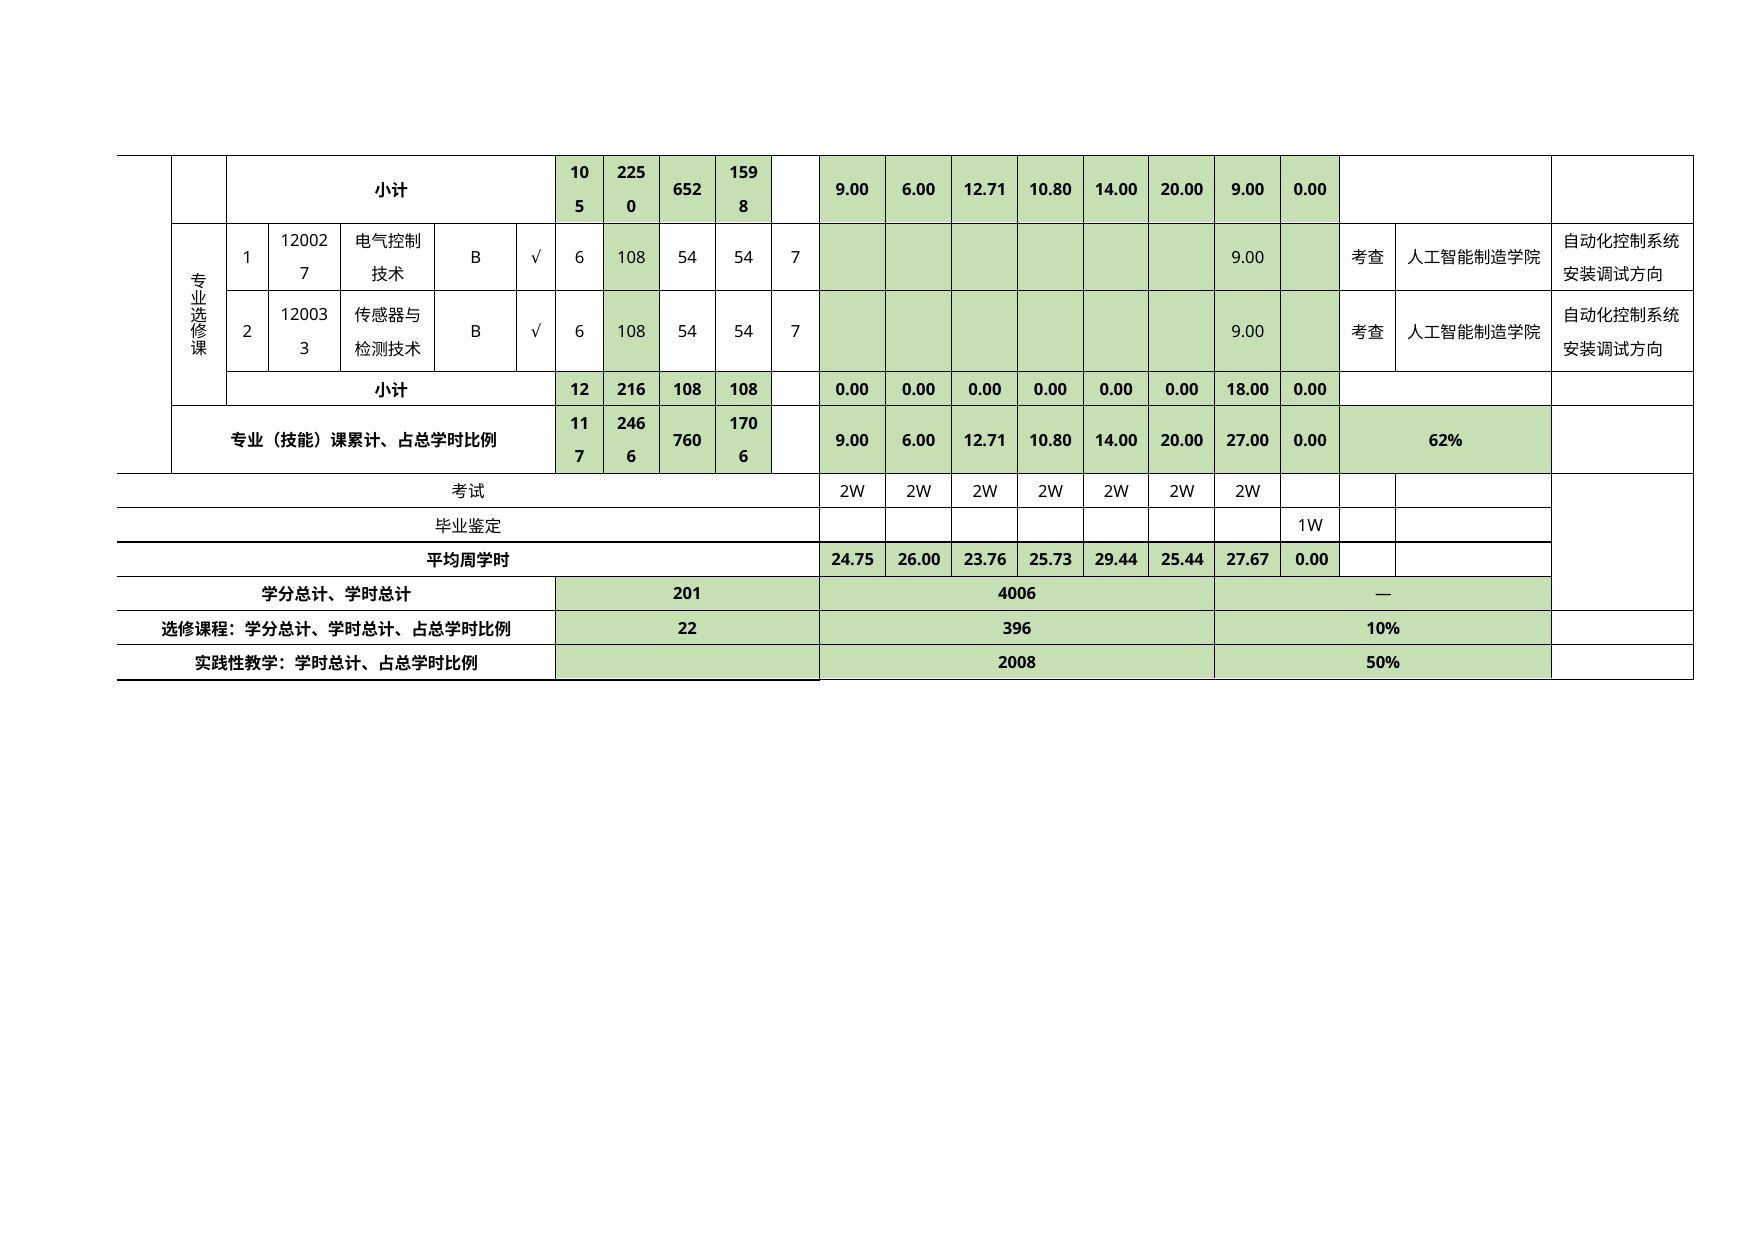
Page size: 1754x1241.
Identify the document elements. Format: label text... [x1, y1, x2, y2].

table_cell 自动化控制系统安装调试方向 [1552, 224, 1693, 290]
table_cell [1552, 156, 1693, 222]
table_cell 24.75 [820, 543, 885, 576]
table_cell 396 [820, 611, 1214, 644]
table_cell [1552, 372, 1693, 405]
table_cell [1281, 474, 1339, 507]
table_cell 0.00 [1149, 372, 1214, 405]
table_cell 10.80 [1018, 406, 1083, 473]
table_cell 54 [660, 291, 715, 371]
table_cell 9.00 [1215, 156, 1280, 222]
table_cell [820, 291, 885, 371]
table_cell 0.00 [1281, 543, 1339, 576]
table_cell [1340, 474, 1395, 507]
table_cell 小计 [227, 156, 555, 222]
table_cell 考查 [1340, 224, 1395, 290]
table_cell 54 [660, 224, 715, 290]
table_cell 9.00 [1215, 224, 1280, 290]
table_cell 201 [556, 577, 819, 610]
table_cell 14.00 [1084, 156, 1148, 222]
table_cell 2W [886, 474, 951, 507]
table_cell 0.00 [1281, 372, 1339, 405]
table_cell [1018, 508, 1083, 541]
table_cell 54 [716, 224, 771, 290]
table_cell B [435, 224, 516, 290]
table_cell 9.00 [820, 406, 885, 473]
table_cell 27.00 [1215, 406, 1280, 473]
table_cell [772, 156, 819, 222]
table_cell √ [517, 291, 555, 371]
table_cell 2W [1149, 474, 1214, 507]
table_cell 实践性教学：学时总计、占总学时比例 [117, 645, 555, 678]
table_cell 6 [556, 224, 603, 290]
table_cell 14.00 [1084, 406, 1148, 473]
table_cell 1598 [716, 156, 771, 222]
table_cell 108 [716, 372, 771, 405]
table_cell [886, 291, 951, 371]
table_cell 6.00 [886, 406, 951, 473]
table_cell [1552, 474, 1693, 610]
table_cell 108 [604, 291, 659, 371]
table_cell 120033 [269, 291, 340, 371]
table_cell 6.00 [886, 156, 951, 222]
table_cell 人工智能制造学院 [1396, 291, 1551, 371]
table_cell 1W [1281, 508, 1339, 541]
table_cell 25.44 [1149, 543, 1214, 576]
table_cell [952, 291, 1017, 371]
table_cell 120027 [269, 224, 340, 290]
table_cell 18.00 [1215, 372, 1280, 405]
table_cell 2250 [604, 156, 659, 222]
table_cell 760 [660, 406, 715, 473]
table_cell [772, 372, 819, 405]
table_cell 0.00 [1084, 372, 1148, 405]
table_cell [1552, 406, 1693, 473]
table_cell 20.00 [1149, 156, 1214, 222]
table_cell [1281, 291, 1339, 371]
table_cell 考试 [117, 474, 819, 507]
table_cell 108 [604, 224, 659, 290]
table_cell 专业（技能）课累计、占总学时比例 [172, 406, 555, 473]
table_cell 学分总计、学时总计 [117, 577, 555, 610]
table_cell 0.00 [1018, 372, 1083, 405]
table_cell [886, 224, 951, 290]
table_cell 7 [772, 224, 819, 290]
table_cell [1018, 224, 1083, 290]
table_cell [1396, 543, 1551, 576]
table_cell 6 [556, 291, 603, 371]
table_cell 考查 [1340, 291, 1395, 371]
table_cell [1396, 508, 1551, 541]
table_cell 平均周学时 [117, 543, 819, 576]
table_cell [886, 508, 951, 541]
table_cell 12.71 [952, 406, 1017, 473]
table_cell 50% [1215, 645, 1551, 678]
table_cell 0.00 [1281, 406, 1339, 473]
table_cell 0.00 [1281, 156, 1339, 222]
table_cell √ [517, 224, 555, 290]
table_cell [952, 224, 1017, 290]
table_cell 23.76 [952, 543, 1017, 576]
table_cell [772, 406, 819, 473]
table_cell 9.00 [820, 156, 885, 222]
table_cell 27.67 [1215, 543, 1280, 576]
table_cell 108 [660, 372, 715, 405]
table_cell 2W [1018, 474, 1083, 507]
table_cell 20.00 [1149, 406, 1214, 473]
table_cell [1149, 508, 1214, 541]
table_cell — [1215, 577, 1551, 610]
table_cell 10.80 [1018, 156, 1083, 222]
table_cell 毕业鉴定 [117, 508, 819, 541]
table_cell 2W [820, 474, 885, 507]
table_cell [1281, 224, 1339, 290]
table_cell 12 [556, 372, 603, 405]
table_cell [1340, 372, 1551, 405]
table_cell 传感器与检测技术 [341, 291, 434, 371]
table_cell [1149, 291, 1214, 371]
table_cell 小计 [227, 372, 555, 405]
table_cell 62% [1340, 406, 1551, 473]
table_cell [1149, 224, 1214, 290]
table_cell 216 [604, 372, 659, 405]
table_cell 2466 [604, 406, 659, 473]
table_cell 10% [1215, 611, 1551, 644]
table_cell 0.00 [820, 372, 885, 405]
table_cell 0.00 [952, 372, 1017, 405]
table_cell [820, 508, 885, 541]
table_cell 2W [1084, 474, 1148, 507]
table_cell [1552, 645, 1693, 678]
table_cell 1 [227, 224, 268, 290]
table_cell 105 [556, 156, 603, 222]
table_cell 12.71 [952, 156, 1017, 222]
table_cell 2W [1215, 474, 1280, 507]
table_cell 2 [227, 291, 268, 371]
table_cell 专业选修课 [172, 224, 226, 405]
table_cell 29.44 [1084, 543, 1148, 576]
table_cell [1018, 291, 1083, 371]
table_cell B [435, 291, 516, 371]
table_cell 9.00 [1215, 291, 1280, 371]
table_cell [556, 645, 819, 678]
table_cell [1340, 156, 1551, 222]
table_cell 652 [660, 156, 715, 222]
table_cell 2W [952, 474, 1017, 507]
table_cell [1396, 474, 1551, 507]
table_cell 1706 [716, 406, 771, 473]
table_cell [1340, 508, 1395, 541]
table_cell 25.73 [1018, 543, 1083, 576]
table_cell 选修课程：学分总计、学时总计、占总学时比例 [117, 611, 555, 644]
table_cell 54 [716, 291, 771, 371]
table_cell [1552, 611, 1693, 644]
table_cell [952, 508, 1017, 541]
table_cell 自动化控制系统安装调试方向 [1552, 291, 1693, 371]
table_cell 22 [556, 611, 819, 644]
table_cell 2008 [820, 645, 1214, 678]
table_cell 电气控制技术 [341, 224, 434, 290]
table_cell 人工智能制造学院 [1396, 224, 1551, 290]
table_cell [1084, 508, 1148, 541]
table_cell [1084, 224, 1148, 290]
table_cell 4006 [820, 577, 1214, 610]
table_cell [1340, 543, 1395, 576]
table_cell 117 [556, 406, 603, 473]
table_cell 7 [772, 291, 819, 371]
table_cell 0.00 [886, 372, 951, 405]
table_cell [1084, 291, 1148, 371]
table_cell [1215, 508, 1280, 541]
table_cell [820, 224, 885, 290]
table_cell 26.00 [886, 543, 951, 576]
